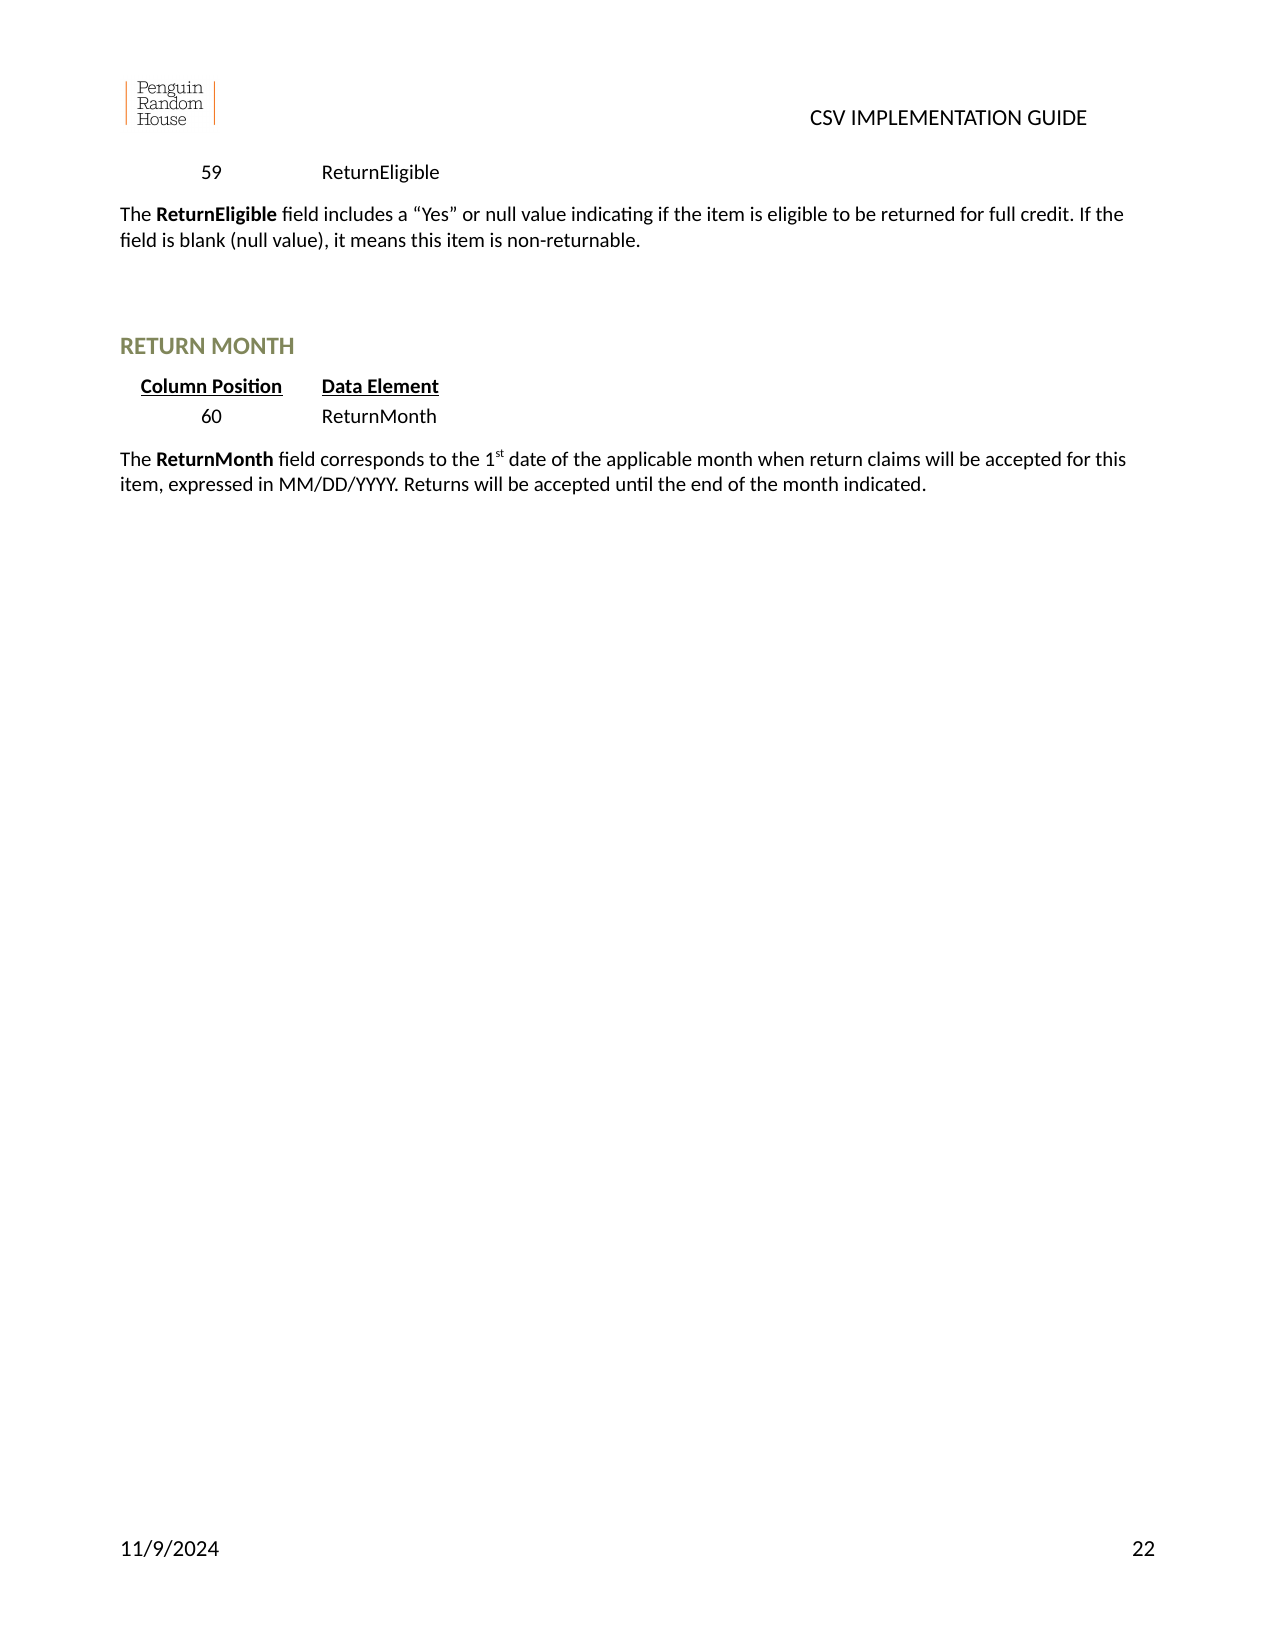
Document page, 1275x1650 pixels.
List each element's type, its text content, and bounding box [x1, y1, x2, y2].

table_cell ReturnEligible [310, 159, 669, 189]
table_cell 60 [113, 404, 310, 433]
text The ReturnMonth field corresponds to the 1st date of the applicable month when return claims will be accepted for this item, expressed in MM/DD/YYYY. Returns will be accepted until the end of the month indicated. [120, 446, 1155, 497]
table_header Data Element [310, 374, 669, 403]
table_header Column Position [113, 374, 310, 403]
text The ReturnEligible field includes a “Yes” or null value indicating if the item is eligible to be returned for full credit. If the field is blank (null value), it means this item is non-returnable. [120, 202, 1155, 252]
table_cell ReturnMonth [310, 404, 669, 433]
table_cell 59 [113, 159, 310, 189]
subtitle Return Month [120, 330, 1155, 361]
picture [120, 75, 221, 133]
